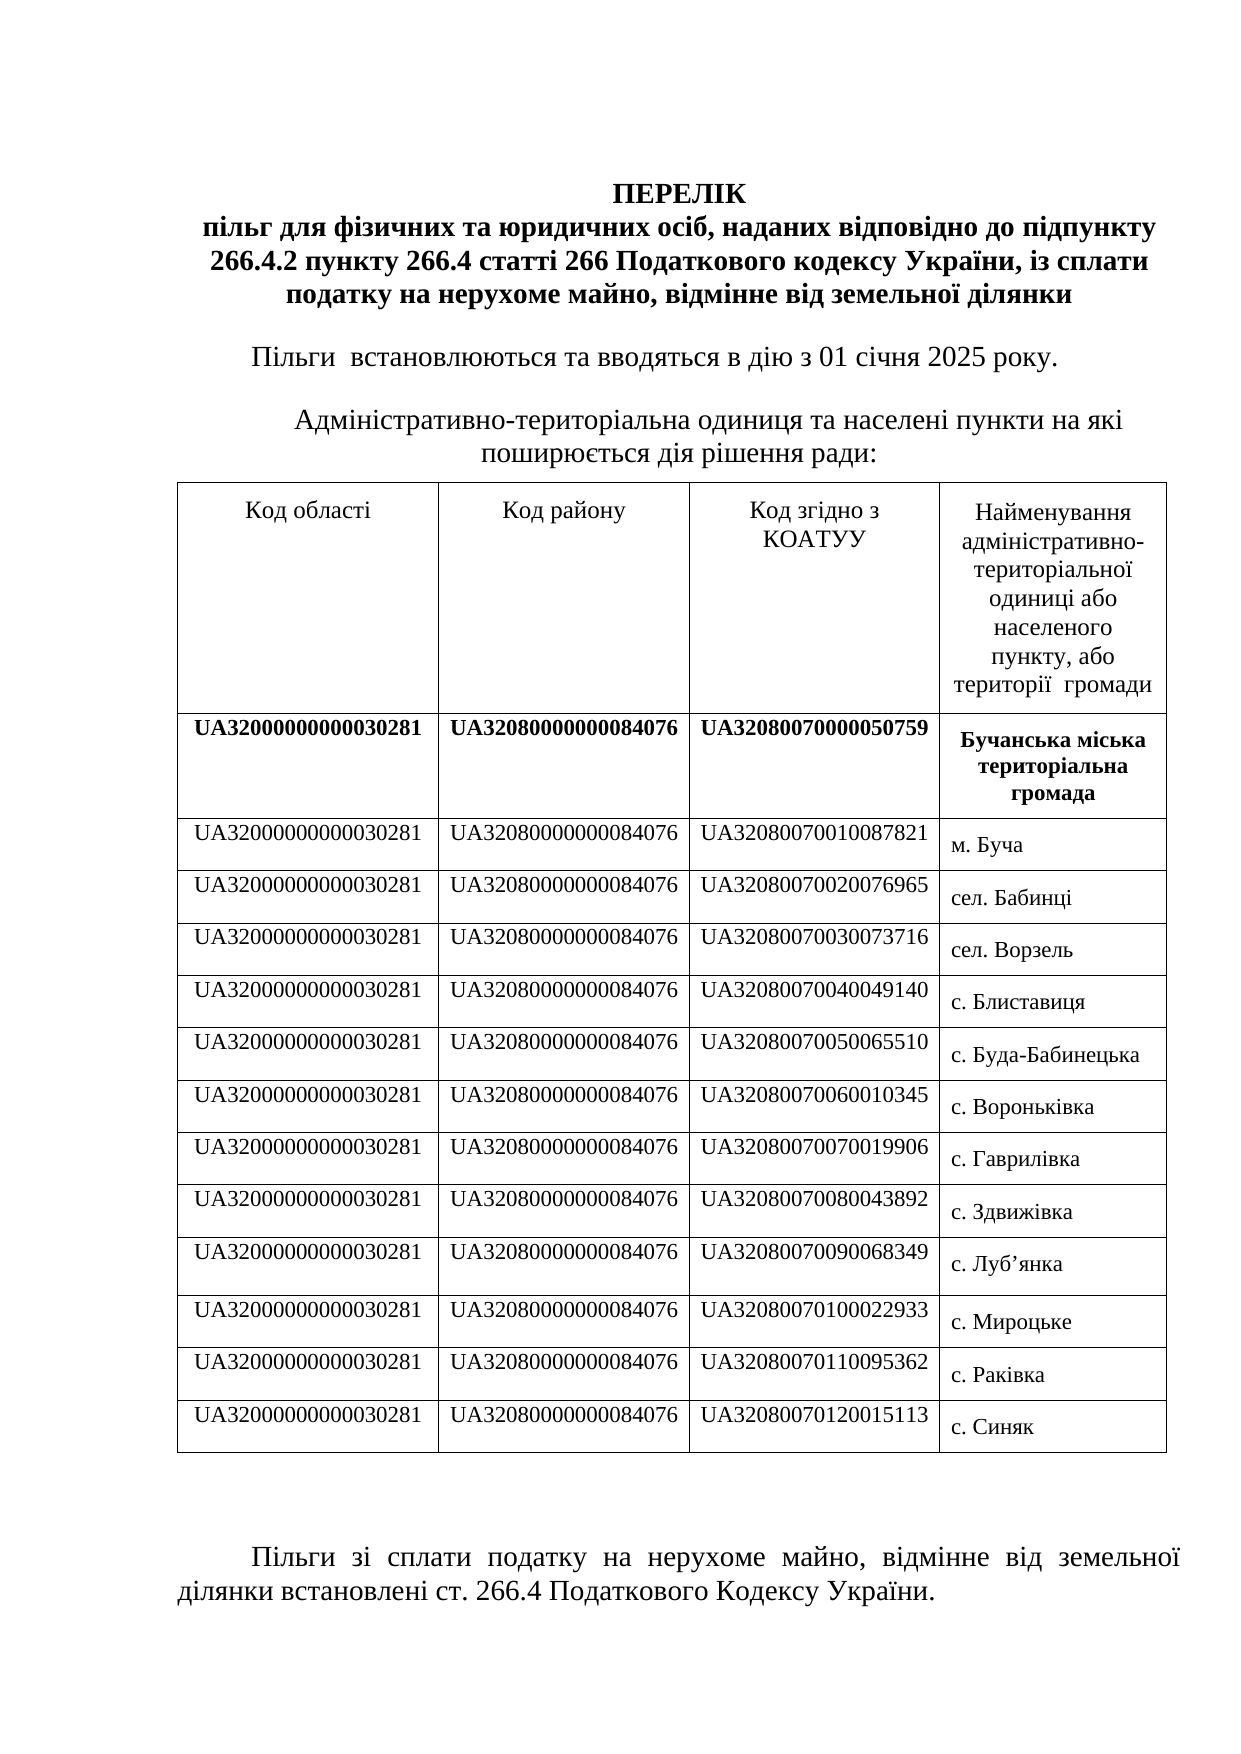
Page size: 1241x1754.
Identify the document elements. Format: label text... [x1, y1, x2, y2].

table_cell UA32080000000084076 [439, 1238, 689, 1295]
table_cell UA32080000000084076 [439, 924, 689, 975]
text Адміністративно-територіальна одиниця та населені пункти на які поширюється дія рішення ради: [177, 402, 1181, 469]
table_cell UA32080000000084076 [439, 1028, 689, 1079]
table_cell UA32000000000030281 [178, 1185, 438, 1237]
table_cell с. Блиставиця [940, 976, 1166, 1027]
table_cell UA32080070120015113 [690, 1401, 939, 1452]
table_cell UA32000000000030281 [178, 924, 438, 975]
table_cell UA32080070100022933 [690, 1296, 939, 1347]
table_cell UA32080000000084076 [439, 1185, 689, 1237]
table_cell UA32000000000030281 [178, 714, 438, 818]
table_cell UA32080070080043892 [690, 1185, 939, 1237]
text Пільги зі сплати податку на нерухоме майно, відмінне від земельної ділянки встановлені ст. 266.4 Податкового Кодексу України. [177, 1539, 1181, 1606]
table_cell UA32080070000050759 [690, 714, 939, 818]
table_cell с. Синяк [940, 1401, 1166, 1452]
table_cell UA32080070050065510 [690, 1028, 939, 1079]
table_cell UA32080070110095362 [690, 1348, 939, 1399]
table_cell UA32000000000030281 [178, 976, 438, 1027]
table_cell UA32000000000030281 [178, 1081, 438, 1132]
table_cell м. Буча [940, 819, 1166, 870]
table_header Найменування адміністративно-територіальної одиниці або населеного пункту, або території громади [940, 483, 1166, 712]
table_cell UA32000000000030281 [178, 1348, 438, 1399]
table_cell UA32000000000030281 [178, 1401, 438, 1452]
table_cell UA32080000000084076 [439, 1133, 689, 1184]
table_cell UA32080000000084076 [439, 1081, 689, 1132]
table_cell UA32000000000030281 [178, 1028, 438, 1079]
table_header Код згідно з КОАТУУ [690, 483, 939, 712]
table_cell UA32080070040049140 [690, 976, 939, 1027]
table_cell с. Луб’янка [940, 1238, 1166, 1295]
table_header Код області [178, 483, 438, 712]
table_cell UA32080070020076965 [690, 871, 939, 922]
table_cell UA32080000000084076 [439, 1401, 689, 1452]
table_cell UA32080000000084076 [439, 871, 689, 922]
table_cell UA32080070090068349 [690, 1238, 939, 1295]
table_header Код району [439, 483, 689, 712]
table_cell UA32080070030073716 [690, 924, 939, 975]
table_cell сел. Бабинці [940, 871, 1166, 922]
table_cell UA32080070070019906 [690, 1133, 939, 1184]
table_cell UA32080070060010345 [690, 1081, 939, 1132]
table_cell с. Раківка [940, 1348, 1166, 1399]
table_cell UA32080000000084076 [439, 714, 689, 818]
table_cell UA32080000000084076 [439, 819, 689, 870]
table_cell UA32080000000084076 [439, 1296, 689, 1347]
table_cell UA32080000000084076 [439, 976, 689, 1027]
table_cell UA32080070010087821 [690, 819, 939, 870]
table_cell с. Мироцьке [940, 1296, 1166, 1347]
table_cell сел. Ворзель [940, 924, 1166, 975]
table_cell UA32000000000030281 [178, 1133, 438, 1184]
text ПЕРЕЛІК пільг для фізичних та юридичних осіб, наданих відповідно до підпункту 266.4.2 пункту 266.4 статті 266 Податкового кодексу України, із сплати податку на нерухоме майно, відмінне від земельної ділянки [177, 176, 1181, 310]
table_cell UA32000000000030281 [178, 1238, 438, 1295]
table_cell с. Вороньківка [940, 1081, 1166, 1132]
table_cell Бучанська міська територіальна громада [940, 714, 1166, 818]
table_cell с. Буда-Бабинецька [940, 1028, 1166, 1079]
table_cell UA32000000000030281 [178, 819, 438, 870]
text Пільги встановлюються та вводяться в дію з 01 січня 2025 року. [177, 339, 1181, 373]
table_cell UA32080000000084076 [439, 1348, 689, 1399]
table_cell UA32000000000030281 [178, 1296, 438, 1347]
table_cell с. Гаврилівка [940, 1133, 1166, 1184]
table_cell UA32000000000030281 [178, 871, 438, 922]
table_cell с. Здвижівка [940, 1185, 1166, 1237]
